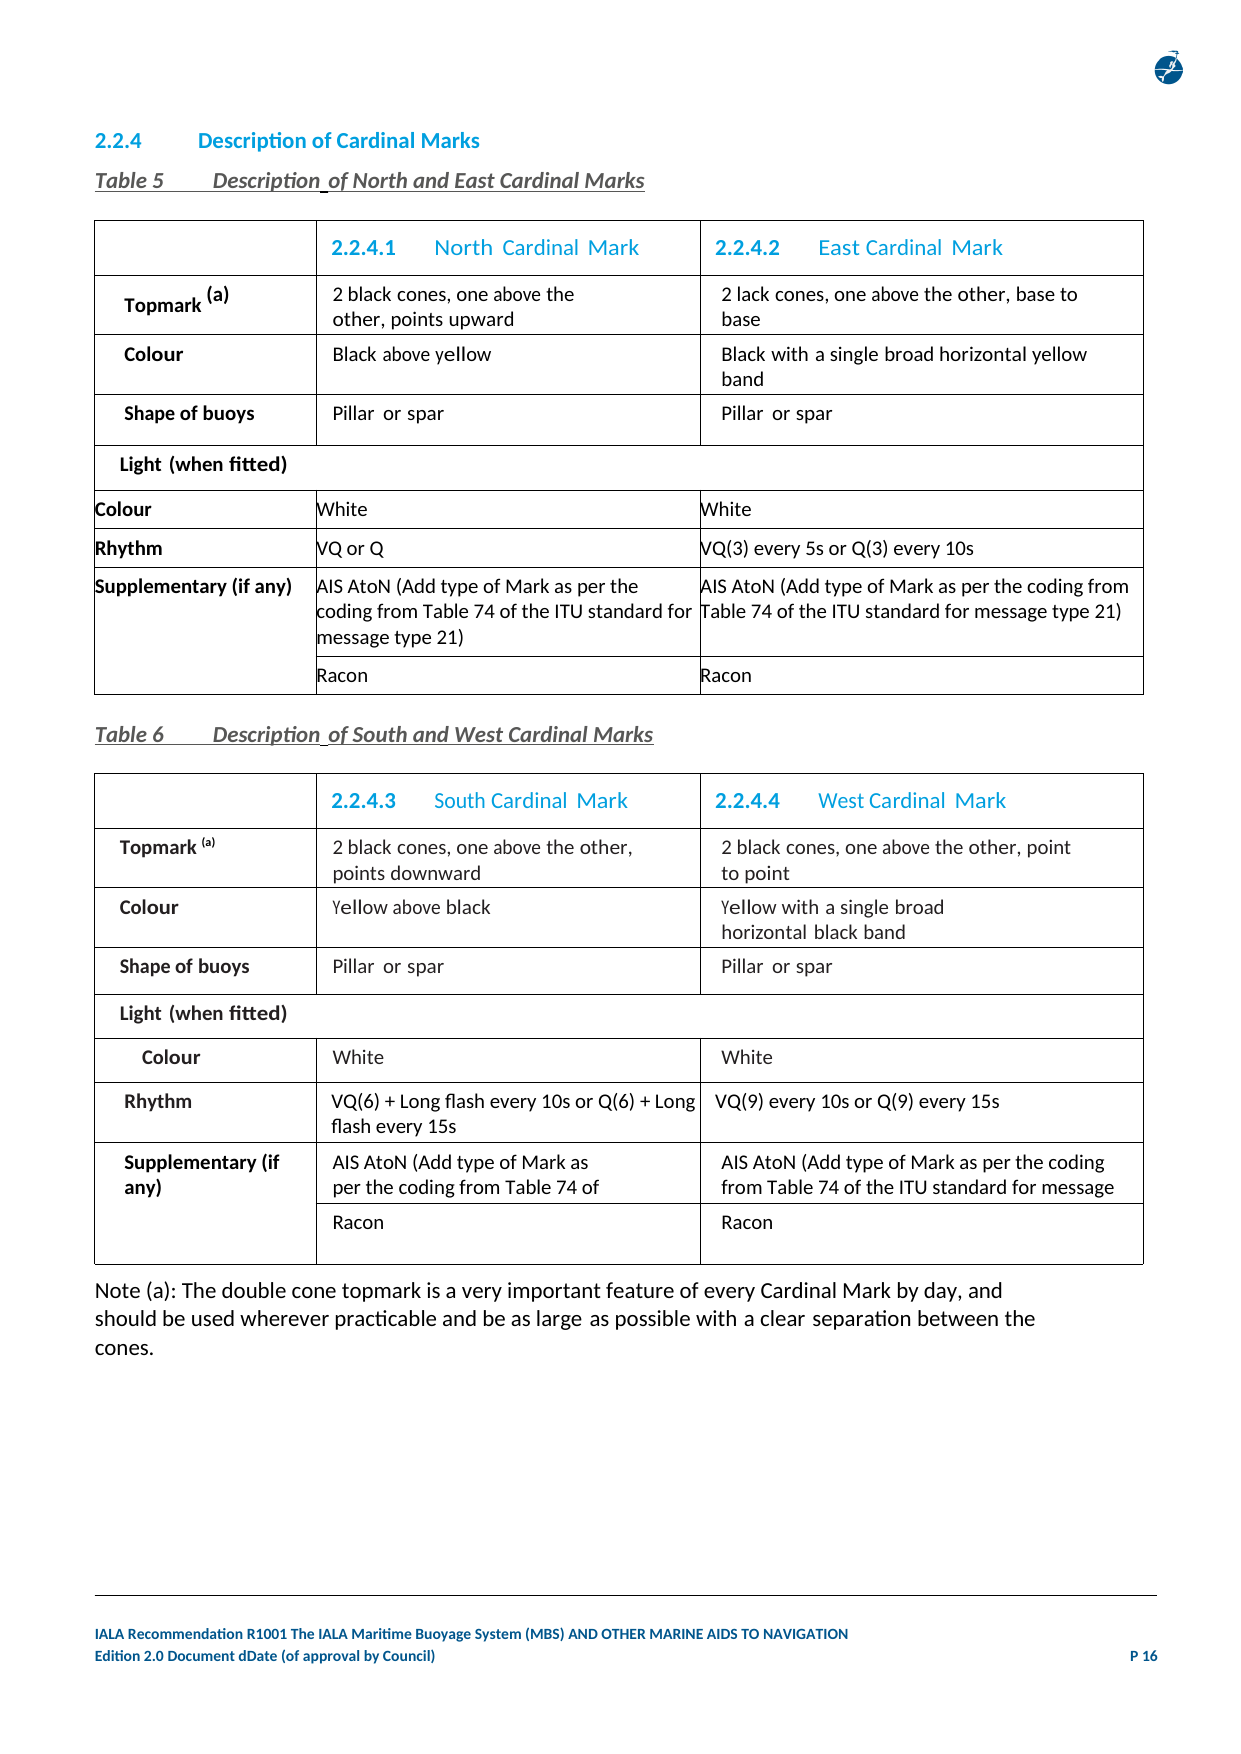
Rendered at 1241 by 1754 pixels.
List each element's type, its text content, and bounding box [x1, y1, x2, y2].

subtitle Description of Cardinal Marks [94, 126, 1157, 154]
table_cell Supplementary (if any) [95, 1143, 316, 1263]
table_cell Colour [95, 491, 316, 528]
table_cell 2 black cones, one above the other, points downward [317, 829, 700, 887]
table_cell Racon [701, 1204, 1143, 1263]
table_cell Pillar or spar [317, 948, 700, 993]
table_cell White [317, 491, 700, 528]
table_cell VQ(3) every 5s or Q(3) every 10s [701, 529, 1143, 566]
table_header South Cardinal Mark [317, 774, 700, 828]
table_cell Rhythm [95, 1083, 316, 1142]
table_cell Rhythm [95, 529, 316, 566]
table_cell Supplementary (if any) [95, 568, 316, 694]
picture [1123, 0, 1241, 119]
table_cell AIS AtoN (Add type of Mark as per the coding from Table 74 of the ITU standard for message type 21) [701, 1143, 1143, 1203]
table_cell White [701, 491, 1143, 528]
table_header [95, 774, 316, 828]
table_cell Shape of buoys [95, 395, 316, 445]
text Note (a): The double cone topmark is a very important feature of every Cardinal Mark by day, and should be used wherever practicable and be as large as possible with a clear separation between the cones. [94, 1277, 1070, 1361]
table_cell VQ(6) + Long flash every 10s or Q(6) + Long flash every 15s [317, 1083, 700, 1142]
table_cell Pillar or spar [701, 395, 1143, 445]
table_cell AIS AtoN (Add type of Mark as per the coding from Table 74 of the ITU standard for message type 21) [317, 1143, 700, 1203]
table_cell Colour [95, 335, 316, 394]
text Description of North and East Cardinal Marks [94, 167, 1157, 195]
table_cell 2 lack cones, one above the other, base to base [701, 276, 1143, 334]
table_cell Black with a single broad horizontal yellow band [701, 335, 1143, 394]
table_cell Colour [95, 1039, 316, 1081]
table_cell Shape of buoys [95, 948, 316, 993]
table_header East Cardinal Mark [701, 221, 1143, 274]
table_header North Cardinal Mark [317, 221, 700, 274]
table_cell Racon [701, 657, 1143, 694]
table_cell Light (when fitted) [95, 995, 1143, 1037]
table_cell Yellow with a single broad horizontal black band [701, 888, 1143, 947]
table_cell VQ(9) every 10s or Q(9) every 15s [701, 1083, 1143, 1142]
table_cell Racon [317, 657, 700, 694]
table_cell AIS AtoN (Add type of Mark as per the coding from Table 74 of the ITU standard for message type 21) [701, 568, 1143, 656]
table_cell AIS AtoN (Add type of Mark as per the coding from Table 74 of the ITU standard for message type 21) [317, 568, 700, 656]
table_header West Cardinal Mark [701, 774, 1143, 828]
table_cell Colour [95, 888, 316, 947]
table_cell Racon [317, 1204, 700, 1263]
table_cell VQ or Q [317, 529, 700, 566]
text Description of South and West Cardinal Marks [94, 720, 1157, 748]
table_cell Pillar or spar [317, 395, 700, 445]
table_cell Pillar or spar [701, 948, 1143, 993]
table_cell Topmark (a) [95, 276, 316, 334]
table_cell 2 black cones, one above the other, point to point [701, 829, 1143, 887]
table_cell Yellow above black [317, 888, 700, 947]
table_cell Topmark (a) [95, 829, 316, 887]
table_cell Black above yellow [317, 335, 700, 394]
table_cell White [317, 1039, 700, 1081]
table_cell White [701, 1039, 1143, 1081]
table_cell 2 black cones, one above the other, points upward [317, 276, 700, 334]
table_cell Light (when fitted) [95, 446, 1143, 489]
table_header [95, 221, 316, 274]
